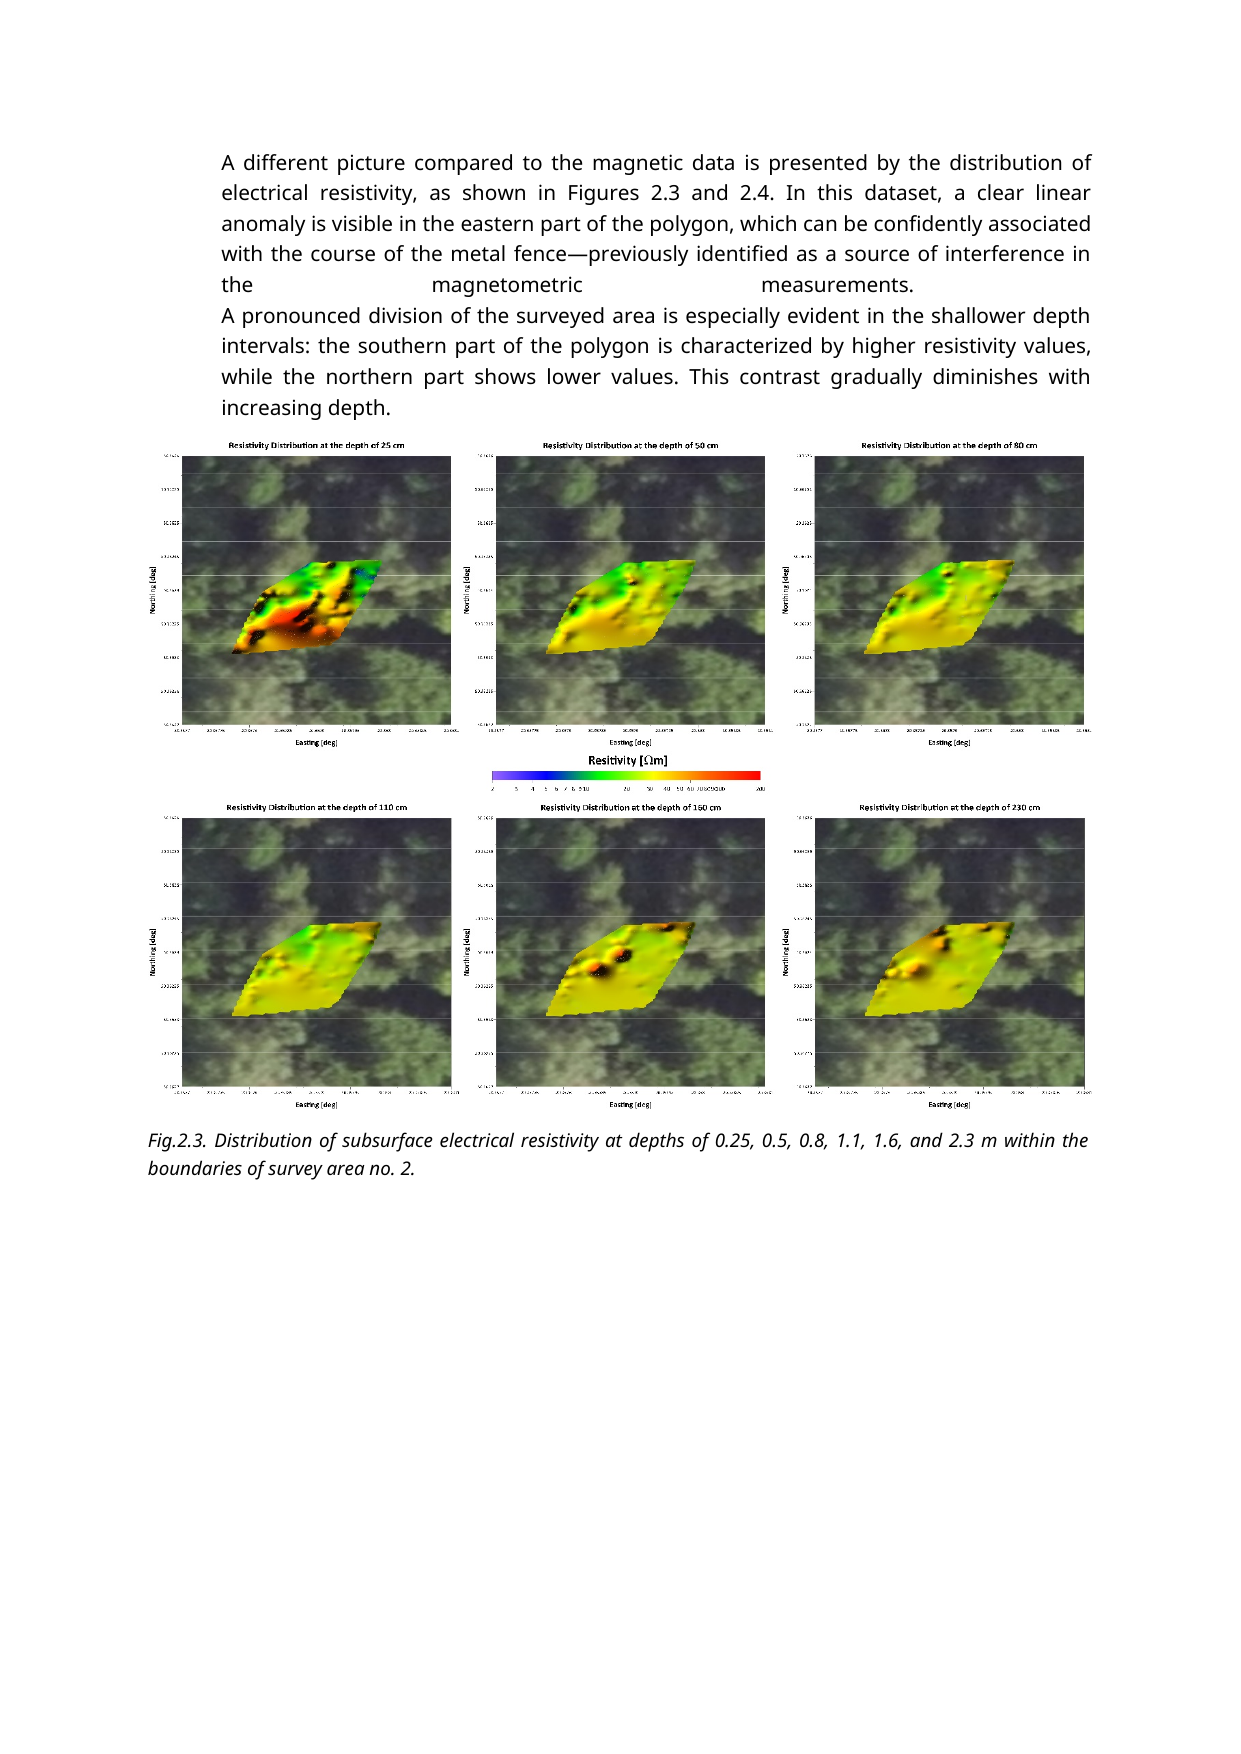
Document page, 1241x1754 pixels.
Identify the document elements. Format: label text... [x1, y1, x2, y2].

text A different picture compared to the magnetic data is presented by the distribution of electrical resistivity, as shown in Figures 2.3 and 2.4. In this dataset, a clear linear anomaly is visible in the eastern part of the polygon, which can be confidently associated with the course of the metal fence—previously identified as a source of interference in the magnetometric measurements. A pronounced division of the surveyed area is especially evident in the shallower depth intervals: the southern part of the polygon is characterized by higher resistivity values, while the northern part shows lower values. This contrast gradually diminishes with increasing depth. [221, 148, 1093, 421]
text Fig.2.3. Distribution of subsurface electrical resistivity at depths of 0.25, 0.5, 0.8, 1.1, 1.6, and 2.3 m within the boundaries of survey area no. 2. [148, 1128, 1093, 1181]
picture [147, 440, 1092, 1109]
